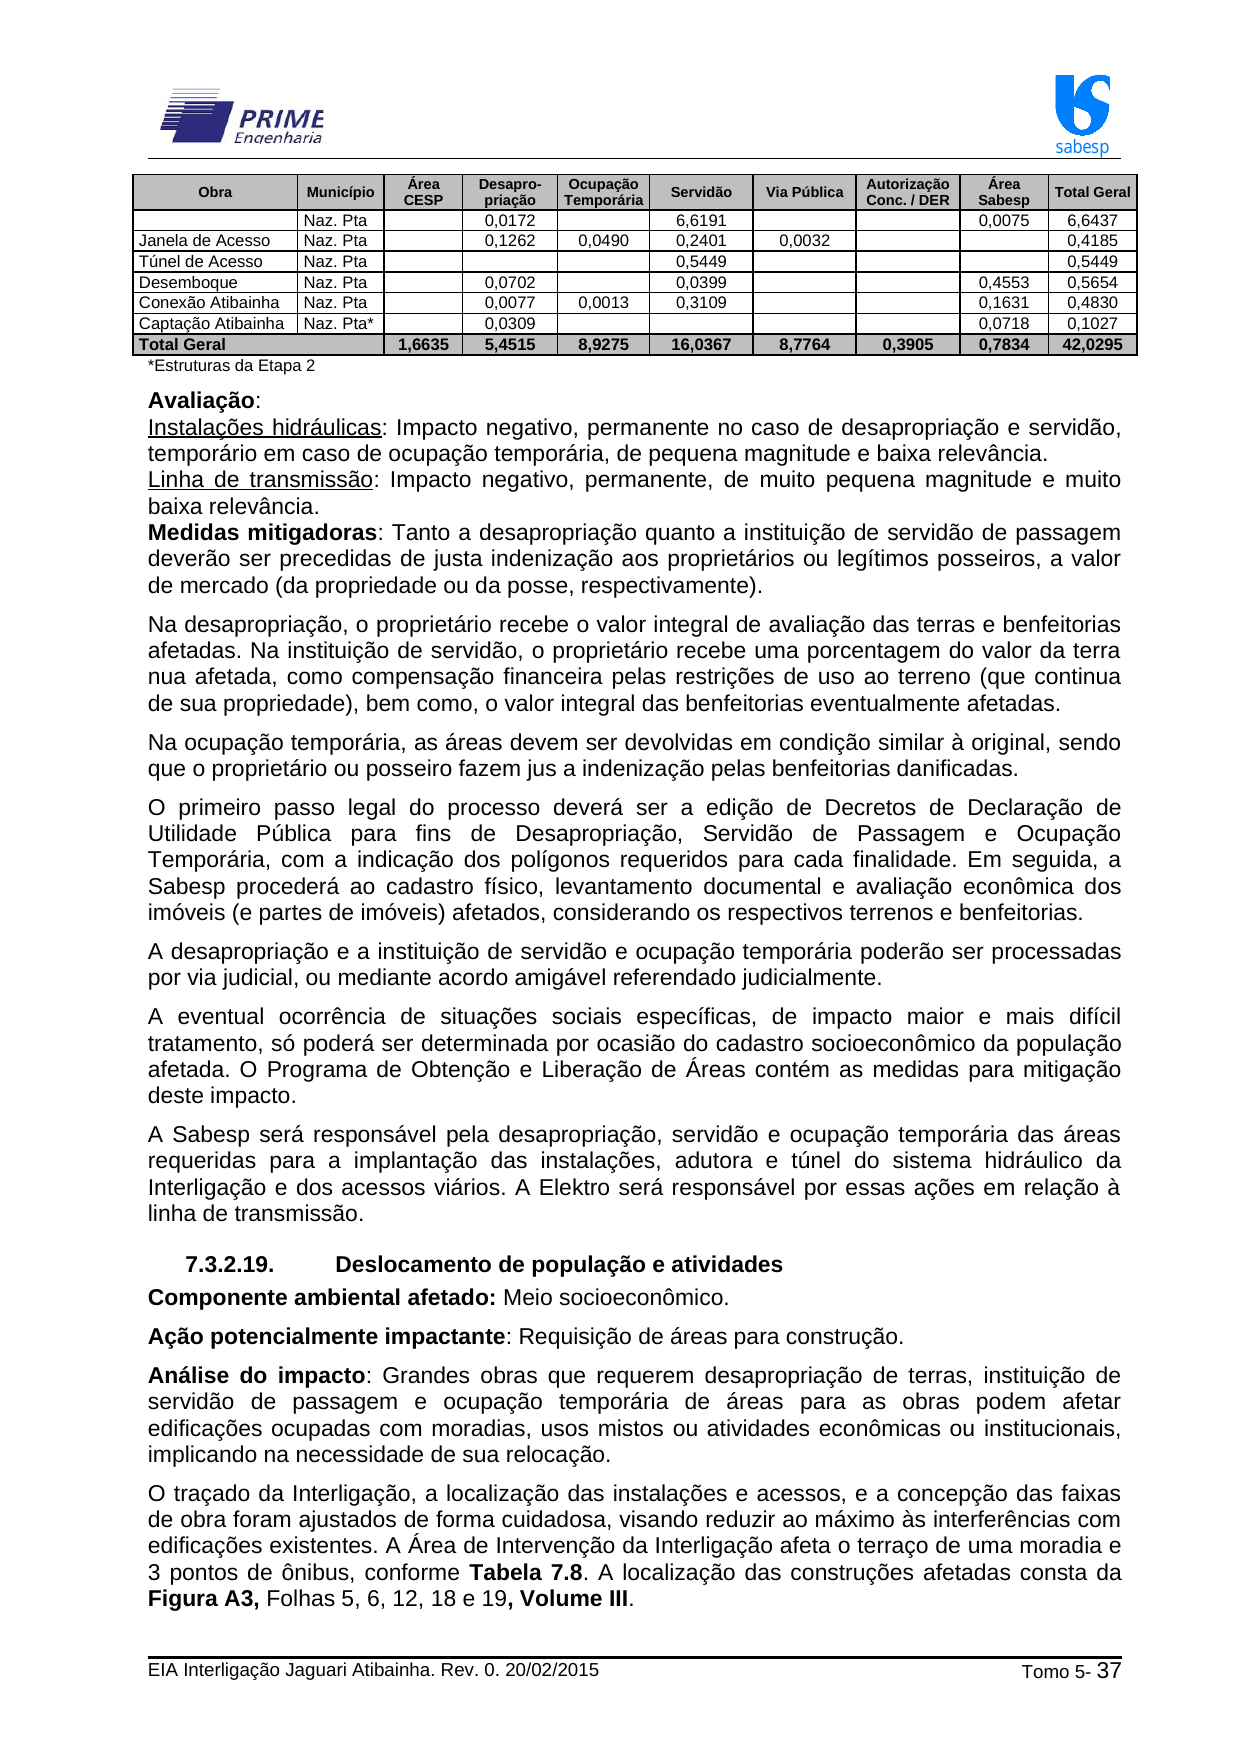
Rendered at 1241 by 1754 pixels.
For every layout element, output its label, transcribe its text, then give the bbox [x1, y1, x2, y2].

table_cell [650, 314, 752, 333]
text Linha de transmissão: Impacto negativo, permanente, de muito pequena magnitude e muito baixa relevância. [148, 466, 1122, 519]
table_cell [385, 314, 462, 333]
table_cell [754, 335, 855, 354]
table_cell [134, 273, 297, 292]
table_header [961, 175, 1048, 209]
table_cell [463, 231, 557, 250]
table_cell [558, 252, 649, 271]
text *Estruturas da Etapa 2 [148, 356, 1122, 375]
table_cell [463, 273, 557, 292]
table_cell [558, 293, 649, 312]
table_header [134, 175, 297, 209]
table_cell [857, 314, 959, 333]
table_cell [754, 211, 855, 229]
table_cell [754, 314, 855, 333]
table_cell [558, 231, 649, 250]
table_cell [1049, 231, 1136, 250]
subtitle Deslocamento de população e atividades [185, 1251, 1122, 1278]
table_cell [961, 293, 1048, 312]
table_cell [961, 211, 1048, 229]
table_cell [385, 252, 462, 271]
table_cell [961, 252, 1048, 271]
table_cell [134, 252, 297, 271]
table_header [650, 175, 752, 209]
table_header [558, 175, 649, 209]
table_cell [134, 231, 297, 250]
text Na desapropriação, o proprietário recebe o valor integral de avaliação das terras e benfeitorias afetadas. Na instituição de servidão, o proprietário recebe uma porcentagem do valor da terra nua afetada, como compensação financeira pelas restrições de uso ao terreno (que continua de sua propriedade), bem como, o valor integral das benfeitorias eventualmente afetadas. [148, 611, 1122, 716]
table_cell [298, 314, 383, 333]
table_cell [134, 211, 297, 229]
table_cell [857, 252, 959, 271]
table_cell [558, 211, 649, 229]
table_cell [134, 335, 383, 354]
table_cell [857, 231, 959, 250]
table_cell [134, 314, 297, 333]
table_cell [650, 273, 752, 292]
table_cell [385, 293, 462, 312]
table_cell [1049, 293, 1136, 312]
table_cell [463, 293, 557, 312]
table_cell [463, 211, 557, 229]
text A desapropriação e a instituição de servidão e ocupação temporária poderão ser processadas por via judicial, ou mediante acordo amigável referendado judicialmente. [148, 938, 1122, 991]
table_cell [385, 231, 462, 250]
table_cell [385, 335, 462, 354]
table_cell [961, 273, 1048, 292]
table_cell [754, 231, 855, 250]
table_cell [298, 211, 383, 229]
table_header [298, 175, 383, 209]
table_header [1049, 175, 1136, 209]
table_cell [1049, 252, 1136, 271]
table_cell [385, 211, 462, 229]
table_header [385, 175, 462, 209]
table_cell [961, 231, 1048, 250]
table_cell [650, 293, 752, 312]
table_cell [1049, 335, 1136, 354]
text Na ocupação temporária, as áreas devem ser devolvidas em condição similar à original, sendo que o proprietário ou posseiro fazem jus a indenização pelas benfeitorias danificadas. [148, 728, 1122, 781]
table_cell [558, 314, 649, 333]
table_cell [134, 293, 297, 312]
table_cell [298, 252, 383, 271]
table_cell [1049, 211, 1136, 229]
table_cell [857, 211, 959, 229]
text A eventual ocorrência de situações sociais específicas, de impacto maior e mais difícil tratamento, só poderá ser determinada por ocasião do cadastro socioeconômico da população afetada. O Programa de Obtenção e Liberação de Áreas contém as medidas para mitigação deste impacto. [148, 1003, 1122, 1108]
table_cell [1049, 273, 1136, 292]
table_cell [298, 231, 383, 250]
text Componente ambiental afetado: Meio socioeconômico. [148, 1284, 1122, 1310]
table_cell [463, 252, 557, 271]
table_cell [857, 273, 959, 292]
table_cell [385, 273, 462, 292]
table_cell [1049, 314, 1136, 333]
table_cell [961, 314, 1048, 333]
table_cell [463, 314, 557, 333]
text O primeiro passo legal do processo deverá ser a edição de Decretos de Declaração de Utilidade Pública para fins de Desapropriação, Servidão de Passagem e Ocupação Temporária, com a indicação dos polígonos requeridos para cada finalidade. Em seguida, a Sabesp procederá ao cadastro físico, levantamento documental e avaliação econômica dos imóveis (e partes de imóveis) afetados, considerando os respectivos terrenos e benfeitorias. [148, 794, 1122, 925]
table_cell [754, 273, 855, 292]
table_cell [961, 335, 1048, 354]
text A Sabesp será responsável pela desapropriação, servidão e ocupação temporária das áreas requeridas para a implantação das instalações, adutora e túnel do sistema hidráulico da Interligação e dos acessos viários. A Elektro será responsável por essas ações em relação à linha de transmissão. [148, 1121, 1122, 1226]
text O traçado da Interligação, a localização das instalações e acessos, e a concepção das faixas de obra foram ajustados de forma cuidadosa, visando reduzir ao máximo às interferências com edificações existentes. A Área de Intervenção da Interligação afeta o terraço de uma moradia e 3 pontos de ônibus, conforme Tabela 7.8. A localização das construções afetadas consta da Figura A3, Folhas 5, 6, 12, 18 e 19, Volume III. [148, 1480, 1122, 1611]
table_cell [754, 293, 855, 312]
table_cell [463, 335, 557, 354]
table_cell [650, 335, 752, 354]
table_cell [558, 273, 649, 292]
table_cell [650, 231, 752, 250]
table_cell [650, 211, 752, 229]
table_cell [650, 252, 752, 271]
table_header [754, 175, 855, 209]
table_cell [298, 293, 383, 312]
text Instalações hidráulicas: Impacto negativo, permanente no caso de desapropriação e servidão, temporário em caso de ocupação temporária, de pequena magnitude e baixa relevância. [148, 413, 1122, 466]
text Análise do impacto: Grandes obras que requerem desapropriação de terras, instituição de servidão de passagem e ocupação temporária de áreas para as obras podem afetar edificações ocupadas com moradias, usos mistos ou atividades econômicas ou institucionais, implicando na necessidade de sua relocação. [148, 1362, 1122, 1467]
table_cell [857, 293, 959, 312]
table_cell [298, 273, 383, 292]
text Avaliação: [148, 387, 1122, 413]
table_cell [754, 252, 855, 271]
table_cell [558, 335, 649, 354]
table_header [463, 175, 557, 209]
text Ação potencialmente impactante: Requisição de áreas para construção. [148, 1323, 1122, 1349]
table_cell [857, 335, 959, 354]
text Medidas mitigadoras: Tanto a desapropriação quanto a instituição de servidão de passagem deverão ser precedidas de justa indenização aos proprietários ou legítimos posseiros, a valor de mercado (da propriedade ou da posse, respectivamente). [148, 519, 1122, 598]
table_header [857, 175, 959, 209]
